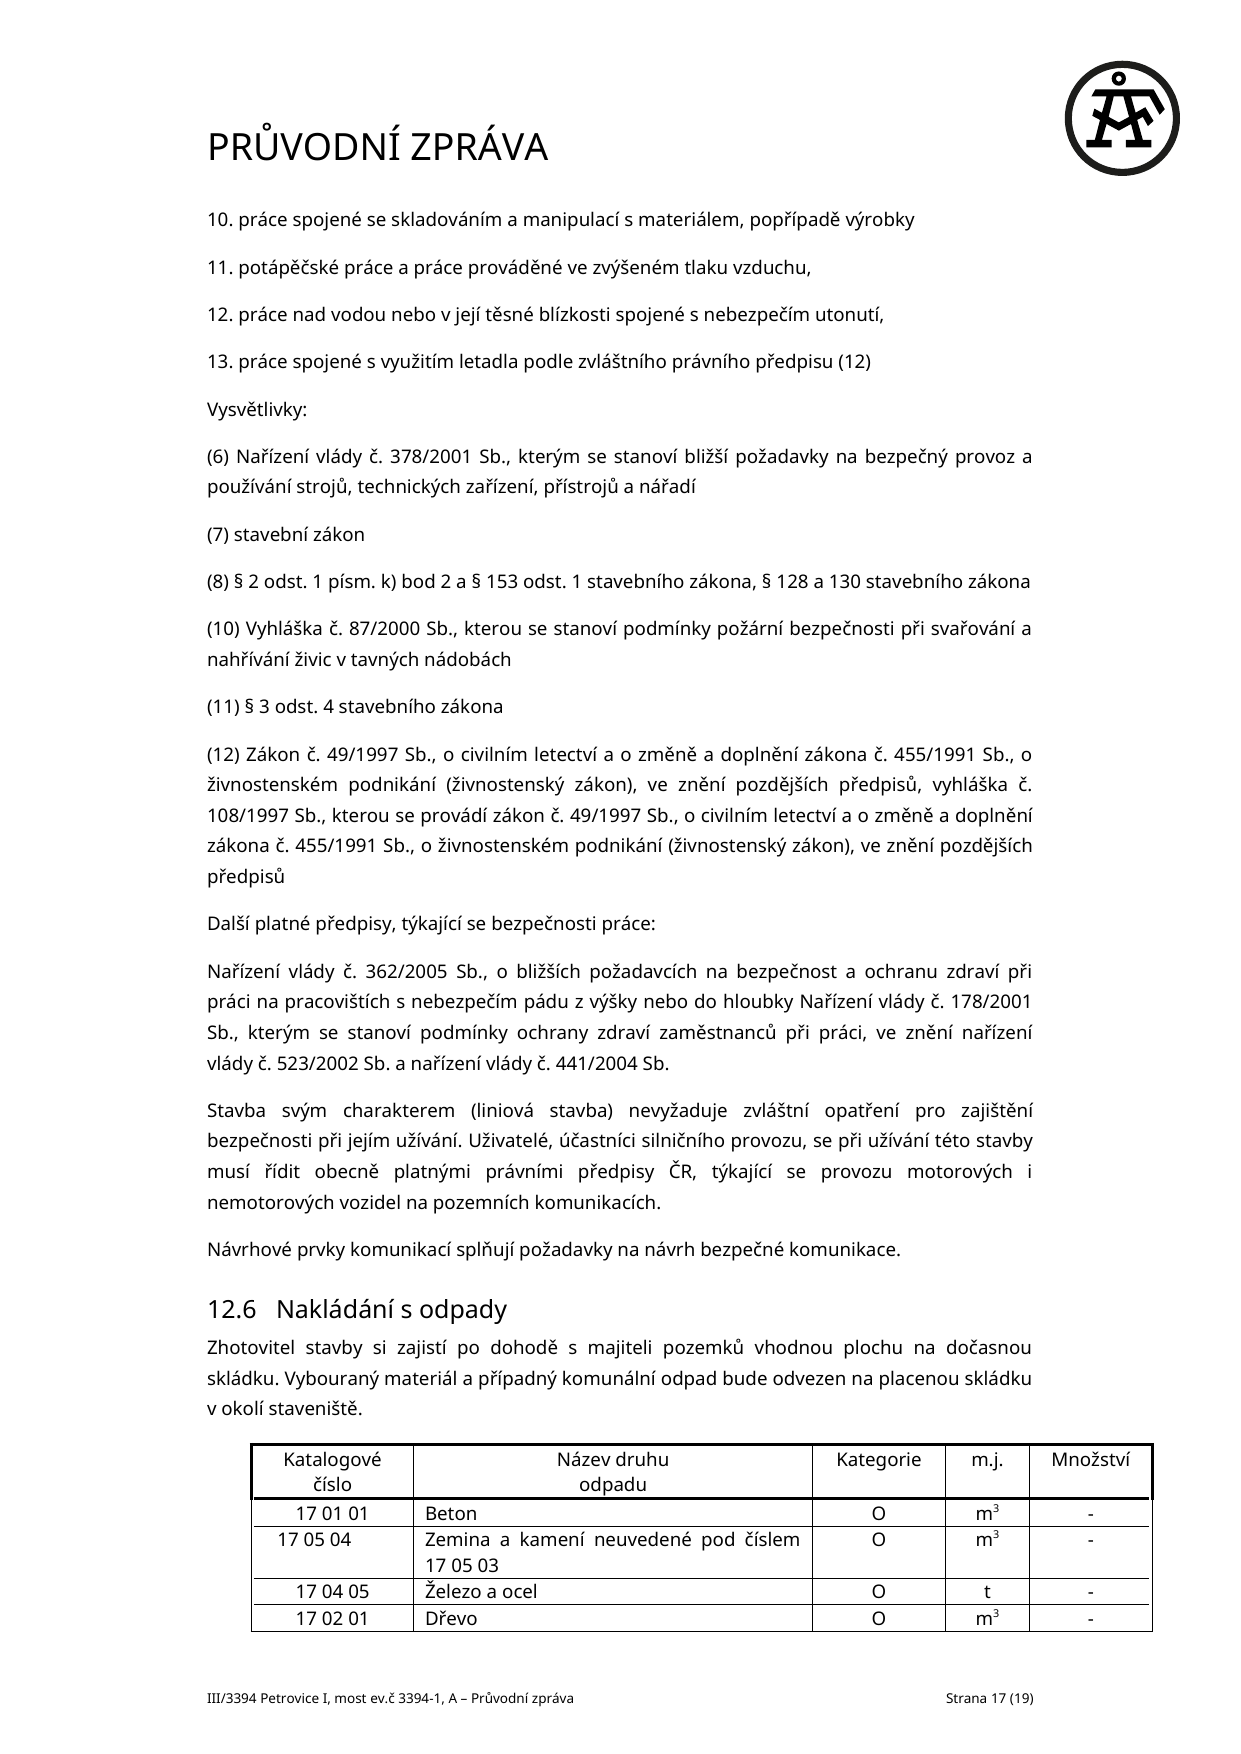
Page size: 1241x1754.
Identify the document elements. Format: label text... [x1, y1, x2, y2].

table_cell Dřevo [414, 1605, 812, 1631]
table_cell 17 02 01 [252, 1604, 413, 1631]
table_cell Beton [414, 1500, 812, 1526]
text (12) Zákon č. 49/1997 Sb., o civilním letectví a o změně a doplnění zákona č. 455/1991 Sb., o živnostenském podnikání (živnostenský zákon), ve znění pozdějších předpisů, vyhláška č. 108/1997 Sb., kterou se provádí zákon č. 49/1997 Sb., o civilním letectví a o změně a doplnění zákona č. 455/1991 Sb., o živnostenském podnikání (živnostenský zákon), ve znění pozdějších předpisů [207, 741, 1033, 889]
table_header Kategorie [813, 1446, 945, 1497]
text Zhotovitel stavby si zajistí po dohodě s majiteli pozemků vhodnou plochu na dočasnou skládku. Vybouraný materiál a případný komunální odpad bude odvezen na placenou skládku v okolí staveniště. [207, 1334, 1033, 1421]
text (10) Vyhláška č. 87/2000 Sb., kterou se stanoví podmínky požární bezpečnosti při svařování a nahřívání živic v tavných nádobách [207, 616, 1033, 672]
text Další platné předpisy, týkající se bezpečnosti práce: [207, 911, 1033, 936]
text 11. potápěčské práce a práce prováděné ve zvýšeném tlaku vzduchu, [207, 254, 1033, 279]
table_cell O [813, 1527, 945, 1578]
table_cell O [813, 1500, 945, 1526]
text (8) § 2 odst. 1 písm. k) bod 2 a § 153 odst. 1 stavebního zákona, § 128 a 130 stavebního zákona [207, 568, 1033, 594]
table_cell t [946, 1579, 1029, 1604]
table_header m.j. [946, 1446, 1029, 1497]
table_header Množství [1030, 1446, 1151, 1497]
table_cell Železo a ocel [414, 1579, 812, 1604]
table_cell O [813, 1579, 945, 1604]
table_cell - [1030, 1604, 1152, 1631]
table_cell m3 [946, 1527, 1029, 1578]
subtitle Nakládání s odpady [207, 1292, 1033, 1326]
text Návrhové prvky komunikací splňují požadavky na návrh bezpečné komunikace. [207, 1236, 1033, 1262]
table_cell - [1030, 1526, 1152, 1578]
table_cell - [1030, 1497, 1152, 1526]
table_cell 17 04 05 [252, 1578, 413, 1604]
text Stavba svým charakterem (liniová stavba) nevyžaduje zvláštní opatření pro zajištění bezpečnosti při jejím užívání. Uživatelé, účastníci silničního provozu, se při užívání této stavby musí řídit obecně platnými právními předpisy ČR, týkající se provozu motorových i nemotorových vozidel na pozemních komunikacích. [207, 1097, 1033, 1214]
text Nařízení vlády č. 362/2005 Sb., o bližších požadavcích na bezpečnost a ochranu zdraví při práci na pracovištích s nebezpečím pádu z výšky nebo do hloubky Nařízení vlády č. 178/2001 Sb., kterým se stanoví podmínky ochrany zdraví zaměstnanců při práci, ve znění nařízení vlády č. 523/2002 Sb. a nařízení vlády č. 441/2004 Sb. [207, 958, 1033, 1075]
text (7) stavební zákon [207, 521, 1033, 547]
table_cell m3 [946, 1605, 1029, 1631]
table_header Katalogové číslo [253, 1446, 413, 1497]
table_cell Zemina a kamení neuvedené pod číslem 17 05 03 [414, 1527, 812, 1578]
table_header Název druhu odpadu [414, 1446, 812, 1497]
table_cell m3 [946, 1500, 1029, 1526]
text (6) Nařízení vlády č. 378/2001 Sb., kterým se stanoví bližší požadavky na bezpečný provoz a používání strojů, technických zařízení, přístrojů a nářadí [207, 443, 1033, 499]
table_cell - [1030, 1578, 1152, 1604]
table_cell 17 05 04 [252, 1526, 413, 1578]
text 12. práce nad vodou nebo v její těsné blízkosti spojené s nebezpečím utonutí, [207, 301, 1033, 327]
text 10. práce spojené se skladováním a manipulací s materiálem, popřípadě výrobky [207, 207, 1033, 232]
text Vysvětlivky: [207, 396, 1033, 421]
text 13. práce spojené s využitím letadla podle zvláštního právního předpisu (12) [207, 349, 1033, 374]
text (11) § 3 odst. 4 stavebního zákona [207, 694, 1033, 719]
table_cell 17 01 01 [252, 1498, 413, 1526]
table_cell O [813, 1605, 945, 1631]
